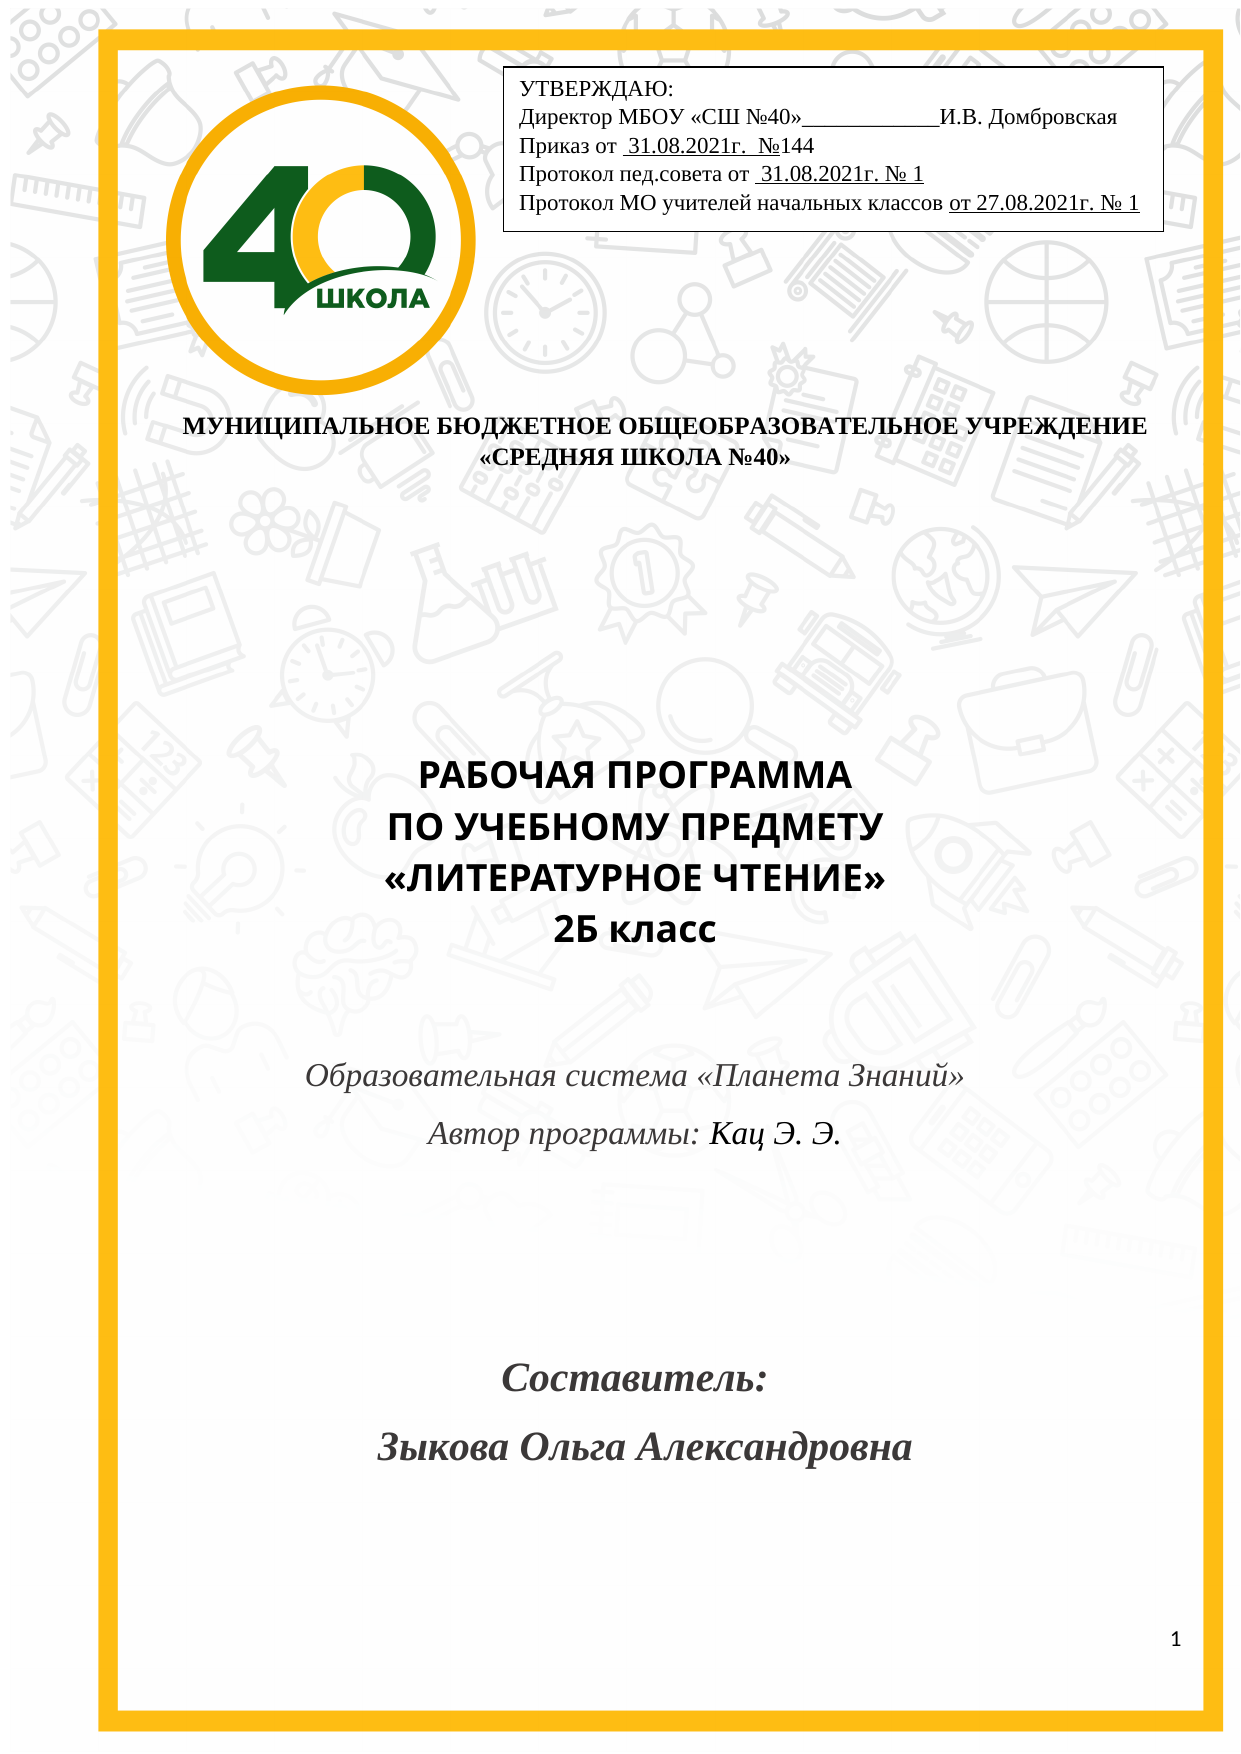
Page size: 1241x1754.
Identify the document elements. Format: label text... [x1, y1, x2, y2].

subtitle 2Б класс [89, 902, 1181, 953]
subtitle РАБОЧАЯ ПРОГРАММА [89, 749, 1181, 800]
subtitle «ЛИТЕРАТУРНОЕ ЧТЕНИЕ» [89, 851, 1181, 902]
text Образовательная система «Планета Знаний» [77, 1055, 1192, 1093]
picture [10, 8, 1241, 1752]
subtitle ПО УЧЕБНОМУ ПРЕДМЕТУ [89, 800, 1181, 851]
text Автор программы: Кац Э. Э. [77, 1113, 1192, 1151]
text Зыкова Ольга Александровна [77, 1421, 1192, 1469]
text МУНИЦИПАЛЬНОЕ БЮДЖЕТНОЕ ОБЩЕОБРАЗОВАТЕЛЬНОЕ УЧРЕЖДЕНИЕ [89, 411, 1181, 439]
text Составитель: [77, 1353, 1192, 1401]
text «СРЕДНЯЯ ШКОЛА №40» [89, 442, 1181, 471]
subtitle 3 Е КЛАСС [89, 59, 1181, 110]
